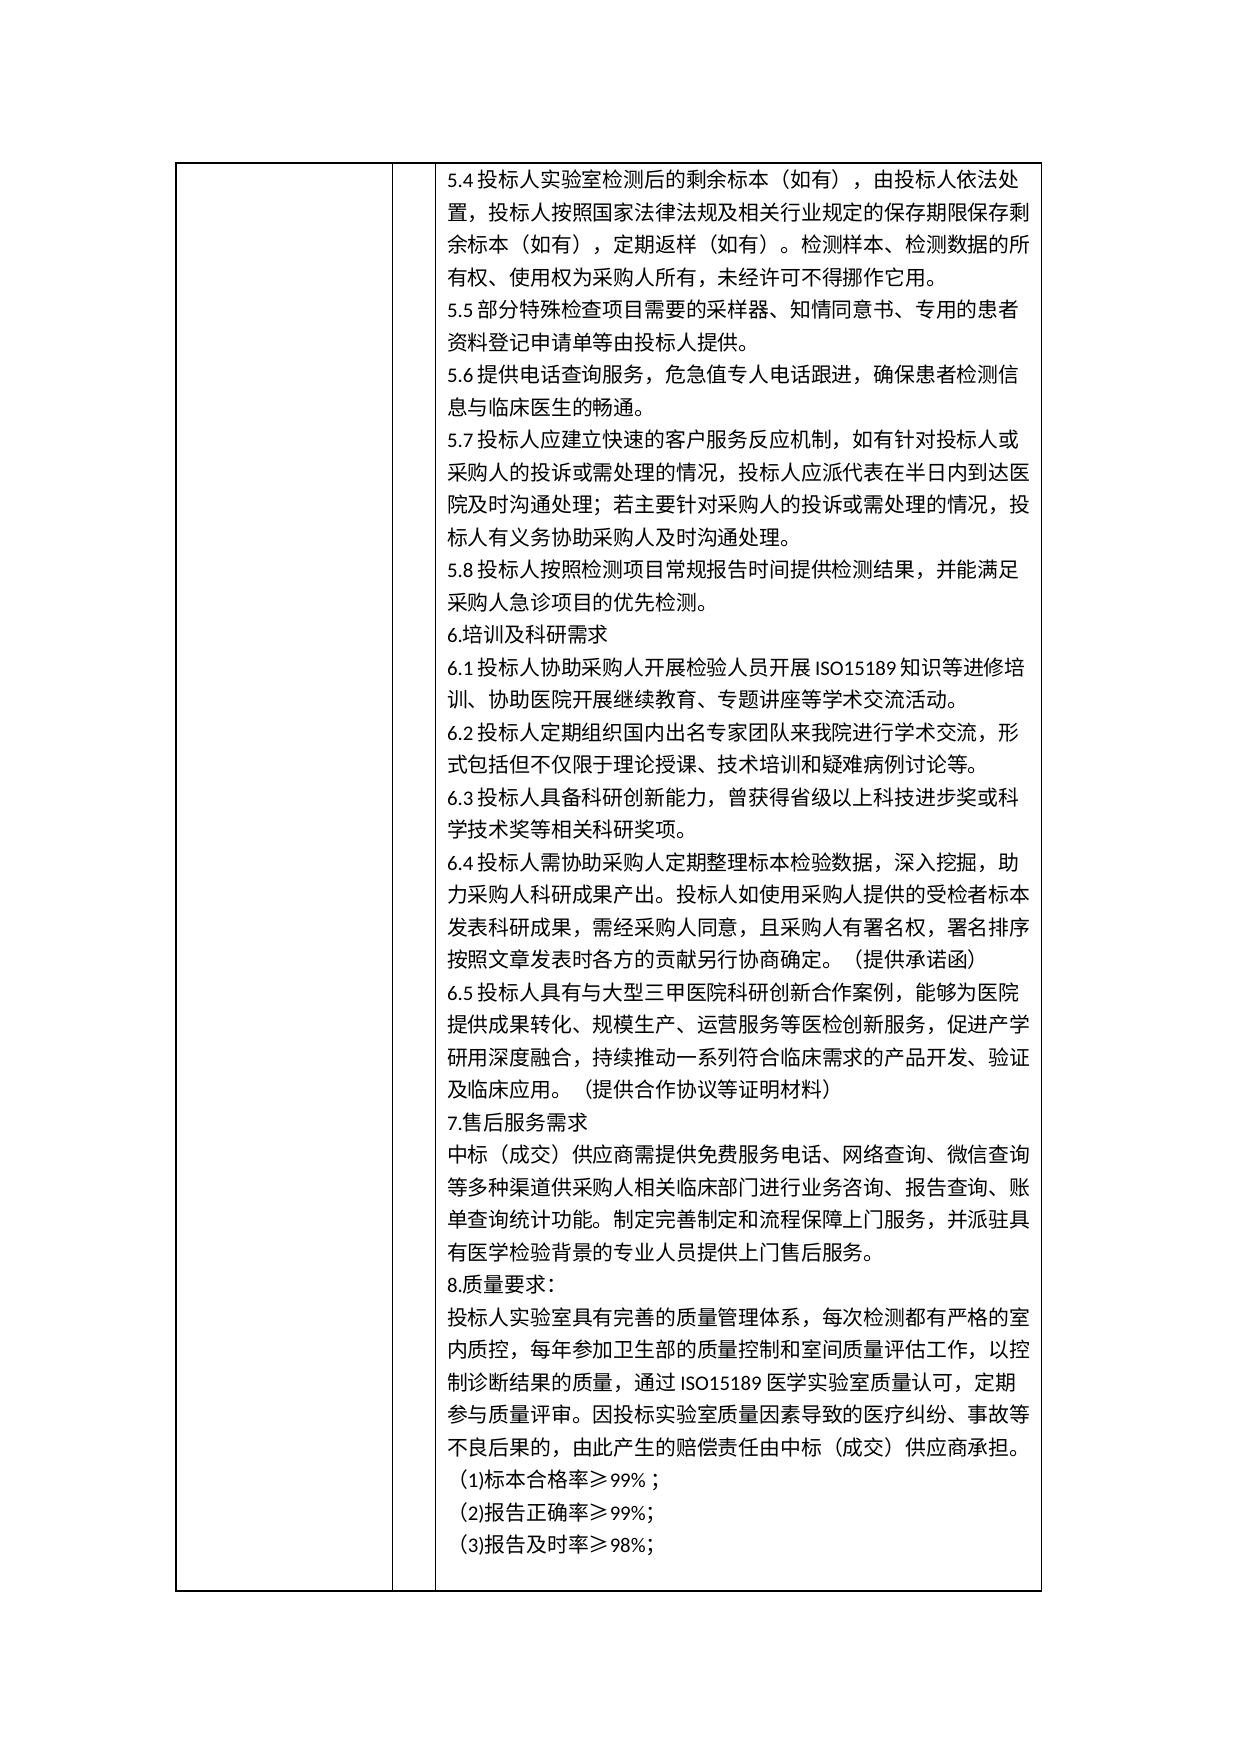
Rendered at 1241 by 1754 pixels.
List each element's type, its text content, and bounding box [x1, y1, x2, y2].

table_cell [177, 164, 392, 1590]
table_cell 3 [393, 164, 435, 1590]
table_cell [436, 164, 1041, 1590]
